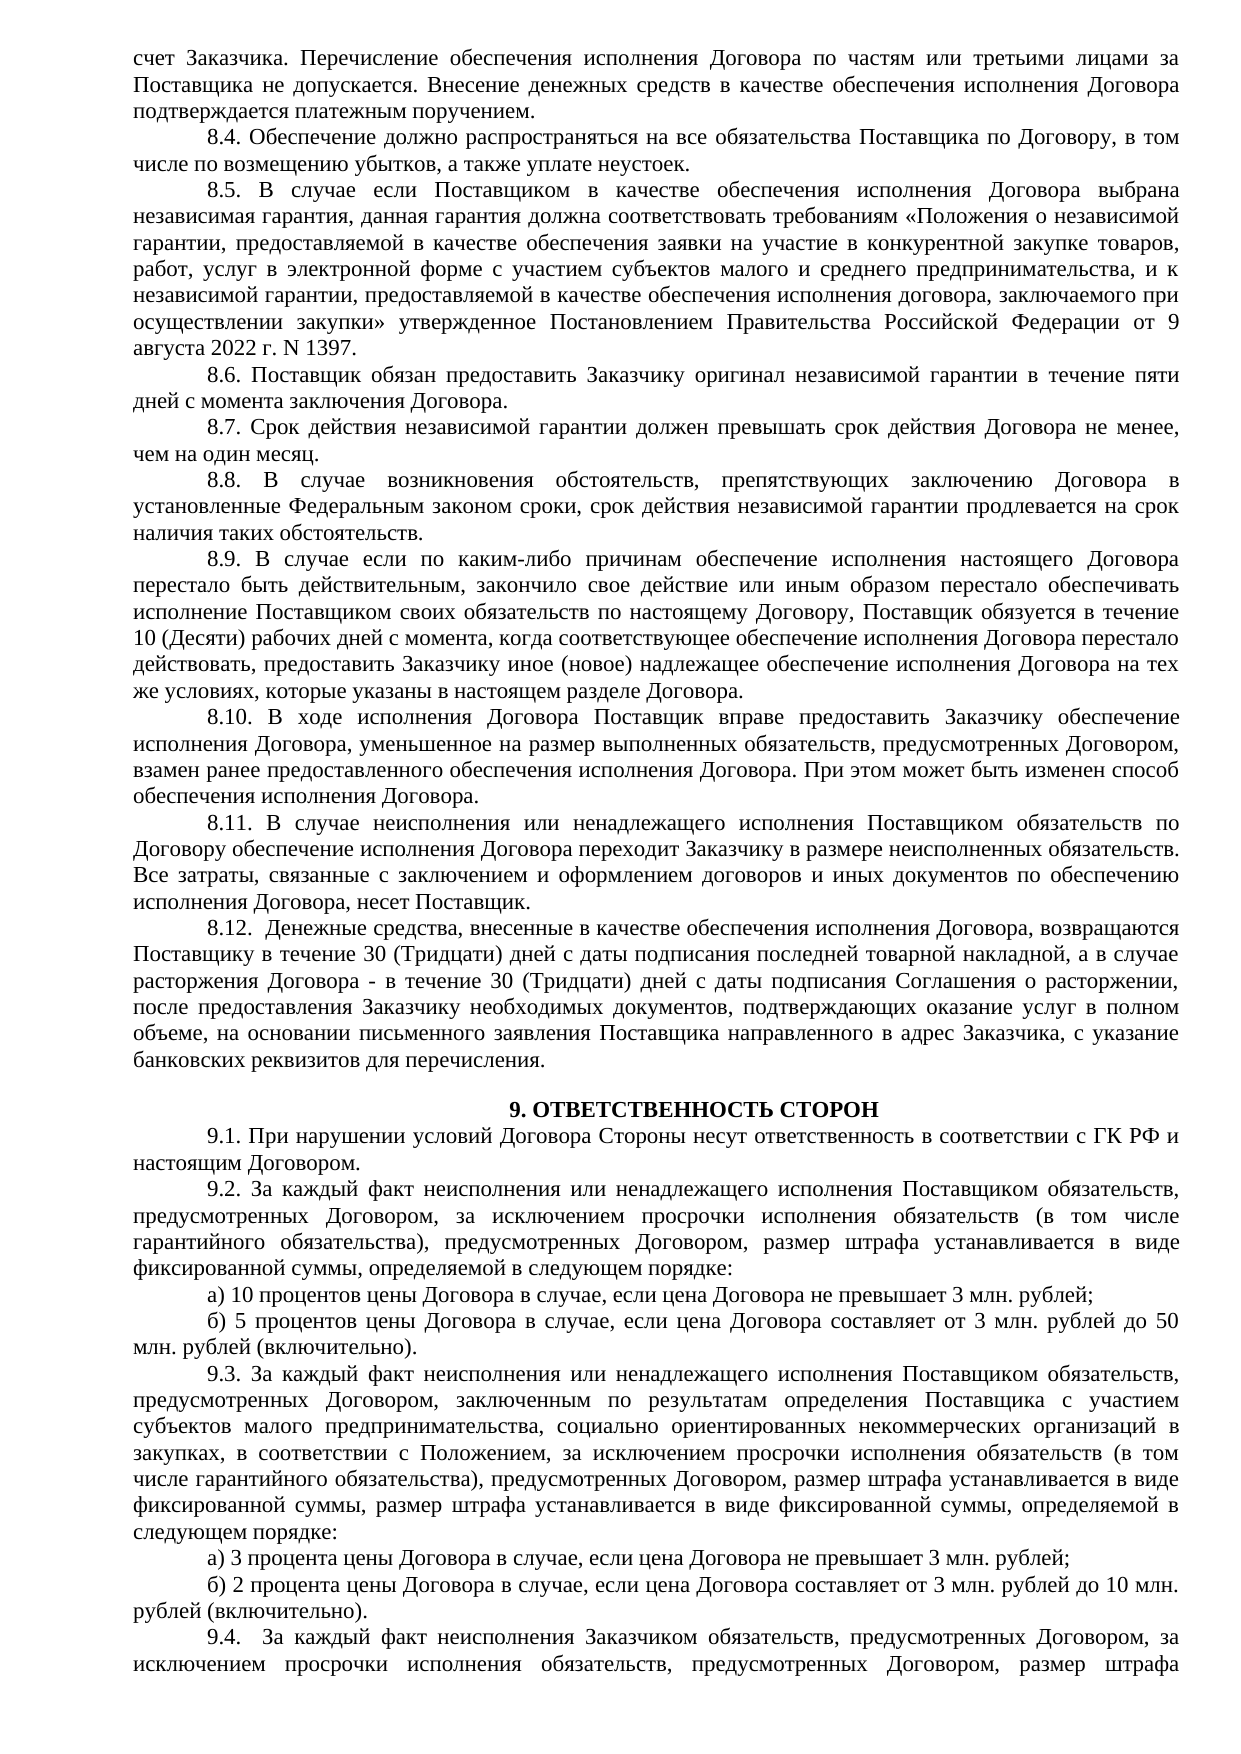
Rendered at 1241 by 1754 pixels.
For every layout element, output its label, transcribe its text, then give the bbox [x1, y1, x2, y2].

text а) 3 процента цены Договора в случае, если цена Договора не превышает 3 млн. рублей; [133, 1544, 1181, 1571]
text б) 2 процента цены Договора в случае, если цена Договора составляет от 3 млн. рублей до 10 млн. рублей (включительно). [133, 1571, 1181, 1623]
text 8.5. В случае если Поставщиком в качестве обеспечения исполнения Договора выбрана независимая гарантия, данная гарантия должна соответствовать требованиям «Положения о независимой гарантии, предоставляемой в качестве обеспечения заявки на участие в конкурентной закупке товаров, работ, услуг в электронной форме с участием субъектов малого и среднего предпринимательства, и к независимой гарантии, предоставляемой в качестве обеспечения исполнения договора, заключаемого при осуществлении закупки» утвержденное Постановлением Правительства Российской Федерации от 9 августа 2022 г. N 1397. [133, 176, 1181, 361]
text 8.8. В случае возникновения обстоятельств, препятствующих заключению Договора в установленные Федеральным законом сроки, срок действия независимой гарантии продлевается на срок наличия таких обстоятельств. [133, 466, 1181, 545]
text 8.12. Денежные средства, внесенные в качестве обеспечения исполнения Договора, возвращаются Поставщику в течение 30 (Тридцати) дней с даты подписания последней товарной накладной, а в случае расторжения Договора - в течение 30 (Тридцати) дней с даты подписания Соглашения о расторжении, после предоставления Заказчику необходимых документов, подтверждающих оказание услуг в полном объеме, на основании письменного заявления Поставщика направленного в адрес Заказчика, с указание банковских реквизитов для перечисления. [133, 914, 1181, 1072]
text 8.9. В случае если по каким-либо причинам обеспечение исполнения настоящего Договора перестало быть действительным, закончило свое действие или иным образом перестало обеспечивать исполнение Поставщиком своих обязательств по настоящему Договору, Поставщик обязуется в течение 10 (Десяти) рабочих дней с момента, когда соответствующее обеспечение исполнения Договора перестало действовать, предоставить Заказчику иное (новое) надлежащее обеспечение исполнения Договора на тех же условиях, которые указаны в настоящем разделе Договора. [133, 545, 1181, 703]
text 9.2. За каждый факт неисполнения или ненадлежащего исполнения Поставщиком обязательств, предусмотренных Договором, за исключением просрочки исполнения обязательств (в том числе гарантийного обязательства), предусмотренных Договором, размер штрафа устанавливается в виде фиксированной суммы, определяемой в следующем порядке: [133, 1175, 1181, 1281]
text 8.10. В ходе исполнения Договора Поставщик вправе предоставить Заказчику обеспечение исполнения Договора, уменьшенное на размер выполненных обязательств, предусмотренных Договором, взамен ранее предоставленного обеспечения исполнения Договора. При этом может быть изменен способ обеспечения исполнения Договора. [133, 703, 1181, 809]
text 9. ОТВЕТСТВЕННОСТЬ СТОРОН [133, 1096, 1181, 1123]
text а) 10 процентов цены Договора в случае, если цена Договора не превышает 3 млн. рублей; [133, 1281, 1181, 1307]
text б) 5 процентов цены Договора в случае, если цена Договора составляет от 3 млн. рублей до 50 млн. рублей (включительно). [133, 1307, 1181, 1360]
text 9.3. За каждый факт неисполнения или ненадлежащего исполнения Поставщиком обязательств, предусмотренных Договором, заключенным по результатам определения Поставщика с участием субъектов малого предпринимательства, социально ориентированных некоммерческих организаций в закупках, в соответствии с Положением, за исключением просрочки исполнения обязательств (в том числе гарантийного обязательства), предусмотренных Договором, размер штрафа устанавливается в виде фиксированной суммы, размер штрафа устанавливается в виде фиксированной суммы, определяемой в следующем порядке: [133, 1360, 1181, 1544]
text 9.1. При нарушении условий Договора Стороны несут ответственность в соответствии с ГК РФ и настоящим Договором. [133, 1123, 1181, 1175]
text 8.7. Срок действия независимой гарантии должен превышать срок действия Договора не менее, чем на один месяц. [133, 413, 1181, 466]
text 8.4. Обеспечение должно распространяться на все обязательства Поставщика по Договору, в том числе по возмещению убытков, а также уплате неустоек. [133, 123, 1181, 176]
text 8.11. В случае неисполнения или ненадлежащего исполнения Поставщиком обязательств по Договору обеспечение исполнения Договора переходит Заказчику в размере неисполненных обязательств. Все затраты, связанные с заключением и оформлением договоров и иных документов по обеспечению исполнения Договора, несет Поставщик. [133, 809, 1181, 914]
text 8.6. Поставщик обязан предоставить Заказчику оригинал независимой гарантии в течение пяти дней с момента заключения Договора. [133, 361, 1181, 413]
